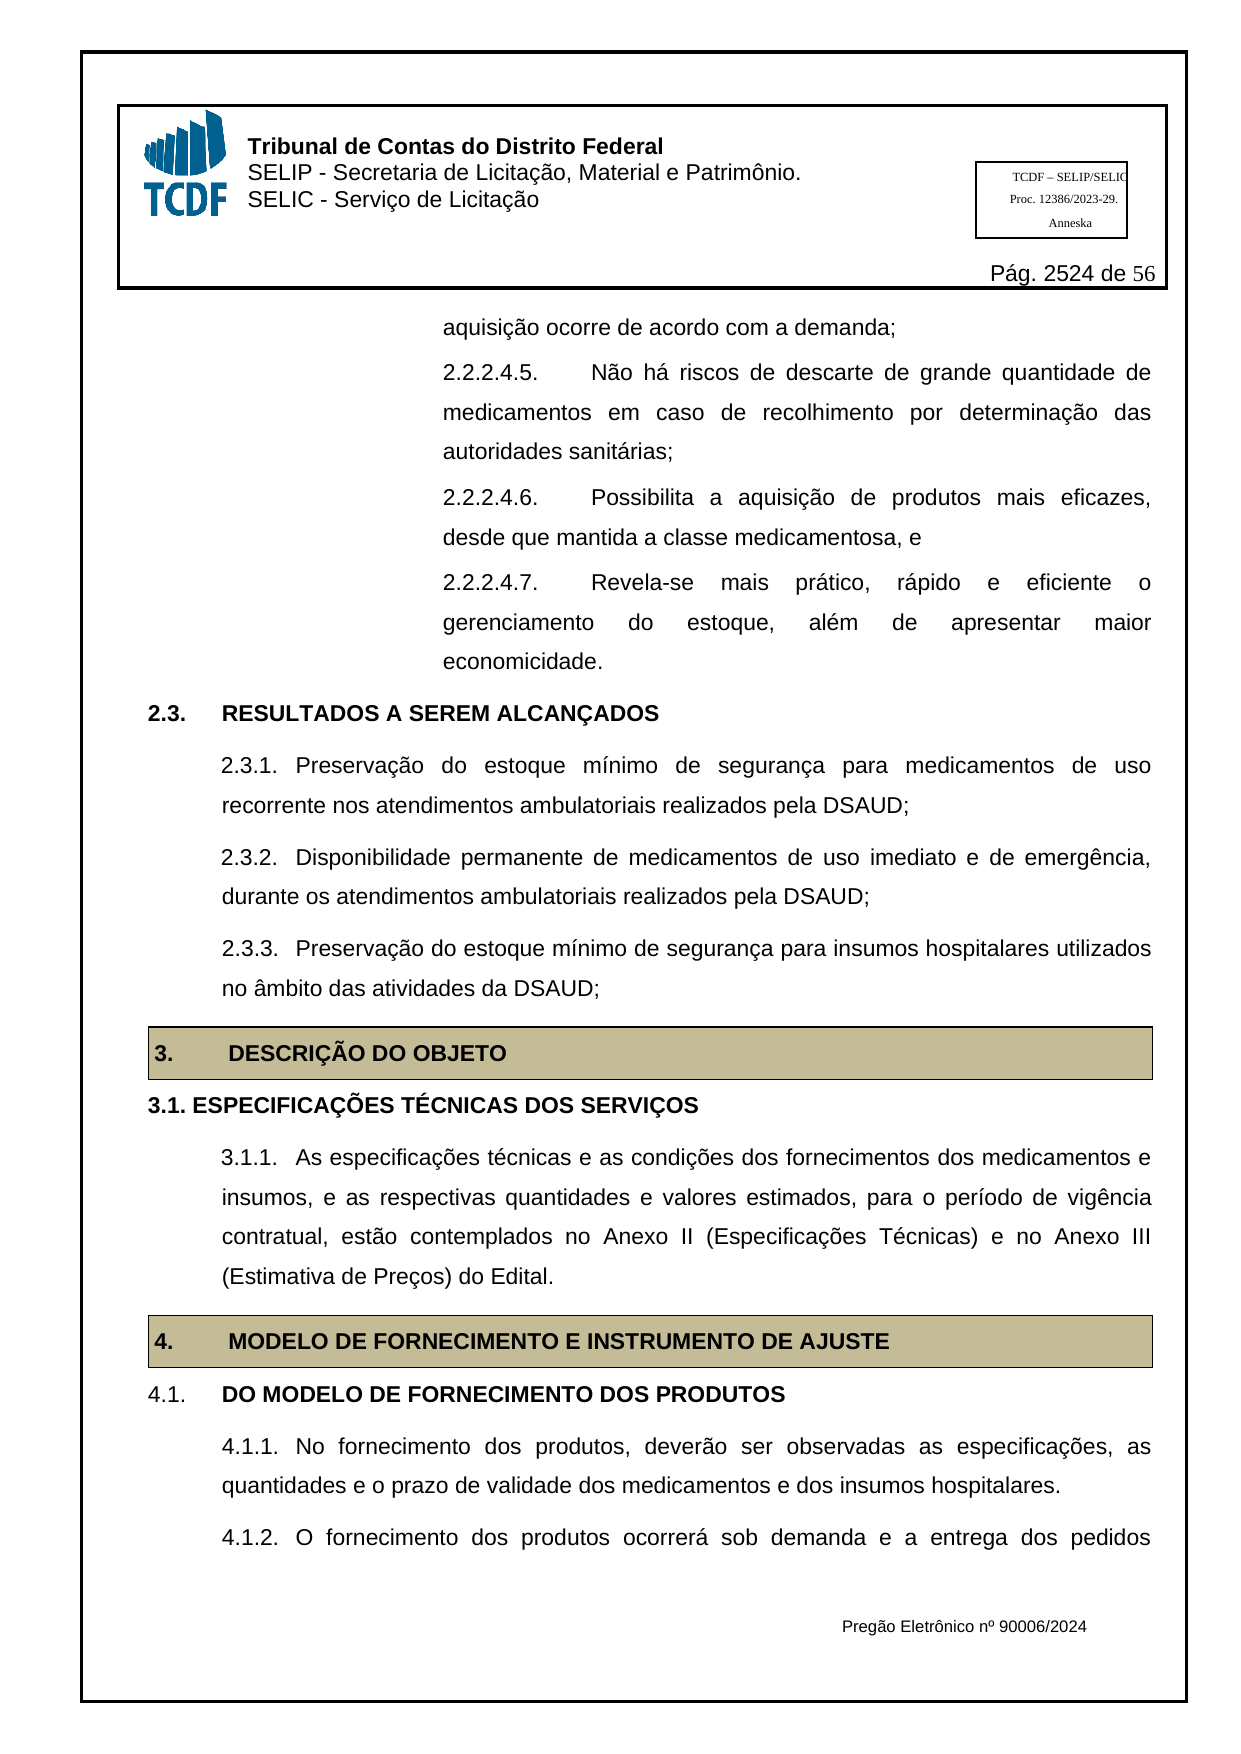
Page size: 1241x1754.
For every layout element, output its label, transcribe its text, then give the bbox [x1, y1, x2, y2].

list O fornecimento dos produtos ocorrerá sob demanda e a entrega dos pedidos deverá ser realizada de forma integral. [222, 1524, 1152, 1551]
list As especificações técnicas e as condições dos fornecimentos dos medicamentos e insumos, e as respectivas quantidades e valores estimados, para o período de vigência contratual, estão contemplados no Anexo II (Especificações Técnicas) e no Anexo III (Estimativa de Preços) do Edital. [221, 1144, 1152, 1289]
table_header DESCRIÇÃO DO OBJETO [149, 1028, 1152, 1079]
table_header MODELO DE FORNECIMENTO E INSTRUMENTO DE AJUSTE [149, 1316, 1152, 1367]
picture [129, 107, 241, 218]
list Preservação do estoque mínimo de segurança para insumos hospitalares utilizados no âmbito das atividades da DSAUD; [222, 935, 1152, 1001]
list 3.1. ESPECIFICAÇÕES TÉCNICAS DOS SERVIÇOS [148, 1092, 1152, 1119]
list DO MODELO DE FORNECIMENTO DOS PRODUTOS [148, 1381, 1152, 1407]
list Disponibilidade permanente de medicamentos de uso imediato e de emergência, durante os atendimentos ambulatoriais realizados pela DSAUD; [221, 843, 1152, 909]
list Possibilita a aquisição de produtos mais eficazes, desde que mantida a classe medicamentosa, e [443, 484, 1152, 550]
list Preservação do estoque mínimo de segurança para medicamentos de uso recorrente nos atendimentos ambulatoriais realizados pela DSAUD; [221, 752, 1152, 818]
list No fornecimento dos produtos, deverão ser observadas as especificações, as quantidades e o prazo de validade dos medicamentos e dos insumos hospitalares. [222, 1433, 1152, 1498]
list Não há riscos na perda de validade do produto, pois a aquisição ocorre de acordo com a demanda; [443, 313, 1152, 340]
list RESULTADOS A SEREM ALCANÇADOS [148, 700, 1152, 726]
list Não há riscos de descarte de grande quantidade de medicamentos em caso de recolhimento por determinação das autoridades sanitárias; [443, 359, 1152, 464]
list Revela-se mais prático, rápido e eficiente o gerenciamento do estoque, além de apresentar maior economicidade. [443, 569, 1152, 674]
